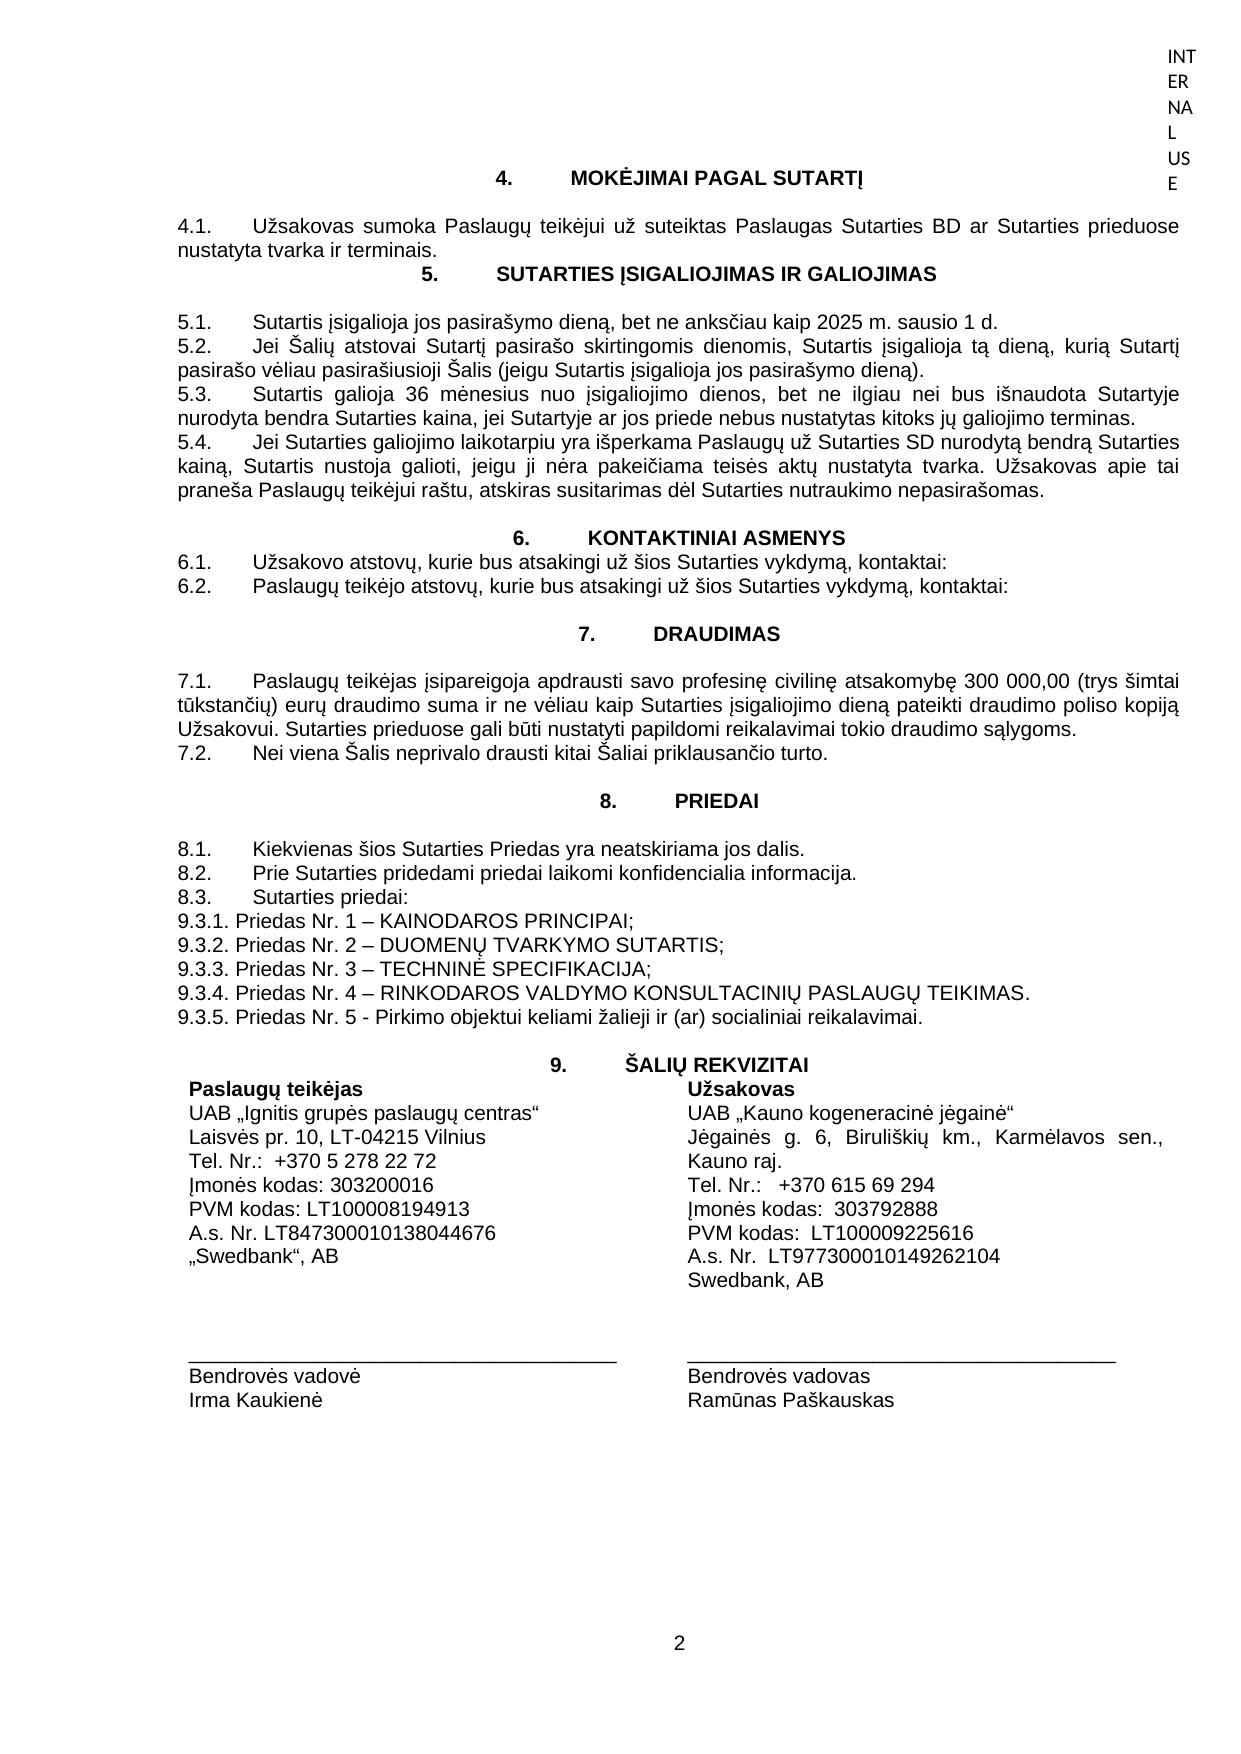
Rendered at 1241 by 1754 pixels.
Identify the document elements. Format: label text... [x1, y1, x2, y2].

list 9.3.1. Priedas Nr. 1 – KAINODAROS PRINCIPAI; [177, 909, 1181, 933]
list Užsakovo atstovų, kurie bus atsakingi už šios Sutarties vykdymą, kontaktai: [177, 549, 1181, 573]
list Paslaugų teikėjo atstovų, kurie bus atsakingi už šios Sutarties vykdymą, kontaktai: [177, 573, 1181, 597]
table_header Užsakovas UAB „Kauno kogeneracinė jėgainė“ Jėgainės g. 6, Biruliškių km., Karmėlavos sen., Kauno raj. Tel. Nr.: +370 615 69 294 Įmonės kodas: 303792888 PVM kodas: LT100009225616 A.s. Nr. LT977300010149262104 Swedbank, AB _____________________________________ Bendrovės vadovas Ramūnas Paškauskas [676, 1077, 1175, 1508]
list Kiekvienas šios Sutarties Priedas yra neatskiriama jos dalis. [177, 837, 1181, 861]
list SUTARTIES ĮSIGALIOJIMAS IR GALIOJIMAS [177, 262, 1181, 286]
list Sutartis galioja 36 mėnesius nuo įsigaliojimo dienos, bet ne ilgiau nei bus išnaudota Sutartyje nurodyta bendra Sutarties kaina, jei Sutartyje ar jos priede nebus nustatytas kitoks jų galiojimo terminas. [177, 382, 1181, 430]
list 9.3.4. Priedas Nr. 4 – Rinkodaros valdymo konsultacinIŲ PASLAUGŲ TEIKIMAS. [177, 981, 1181, 1005]
list 9.3.2. Priedas Nr. 2 – DUOMENŲ TVARKYMO SUTARTIS; [177, 933, 1181, 957]
list Nei viena Šalis neprivalo drausti kitai Šaliai priklausančio turto. [177, 741, 1181, 765]
list Sutartis įsigalioja jos pasirašymo dieną, bet ne anksčiau kaip 2025 m. sausio 1 d. [177, 310, 1181, 334]
list Užsakovas sumoka Paslaugų teikėjui už suteiktas Paslaugas Sutarties BD ar Sutarties prieduose nustatyta tvarka ir terminais. [177, 214, 1181, 262]
list PRIEDAI [177, 789, 1181, 813]
list Jei Sutarties galiojimo laikotarpiu yra išperkama Paslaugų už Sutarties SD nurodytą bendrą Sutarties kainą, Sutartis nustoja galioti, jeigu ji nėra pakeičiama teisės aktų nustatyta tvarka. Užsakovas apie tai praneša Paslaugų teikėjui raštu, atskiras susitarimas dėl Sutarties nutraukimo nepasirašomas. [177, 430, 1181, 502]
list Paslaugų teikėjas įsipareigoja apdrausti savo profesinę civilinę atsakomybę 300 000,00 (trys šimtai tūkstančių) eurų draudimo suma ir ne vėliau kaip Sutarties įsigaliojimo dieną pateikti draudimo poliso kopiją Užsakovui. Sutarties prieduose gali būti nustatyti papildomi reikalavimai tokio draudimo sąlygoms. [177, 669, 1181, 741]
list Sutarties priedai: [177, 885, 1181, 909]
list 9.3.3. Priedas Nr. 3 – TECHNINĖ SPECIFIKACIJA; [177, 957, 1181, 981]
table_header Paslaugų teikėjas UAB „Ignitis grupės paslaugų centras“ Laisvės pr. 10, LT-04215 Vilnius Tel. Nr.: +370 5 278 22 72 Įmonės kodas: 303200016 PVM kodas: LT100008194913 A.s. Nr. LT847300010138044676 „Swedbank“, AB _____________________________________ Bendrovės vadovė Irma Kaukienė [177, 1077, 676, 1508]
list 9.3.5. Priedas Nr. 5 - Pirkimo objektui keliami žalieji ir (ar) socialiniai reikalavimai. [177, 1005, 1181, 1029]
list KONTAKTINIAI ASMENYS [177, 526, 1181, 549]
list DRAUDIMAS [177, 621, 1181, 645]
list Jei Šalių atstovai Sutartį pasirašo skirtingomis dienomis, Sutartis įsigalioja tą dieną, kurią Sutartį pasirašo vėliau pasirašiusioji Šalis (jeigu Sutartis įsigalioja jos pasirašymo dieną). [177, 334, 1181, 382]
list ŠALIŲ REKVIZITAI [177, 1053, 1181, 1077]
list Prie Sutarties pridedami priedai laikomi konfidencialia informacija. [177, 861, 1181, 885]
list MOKĖJIMAI PAGAL SUTARTĮ [177, 166, 1181, 190]
